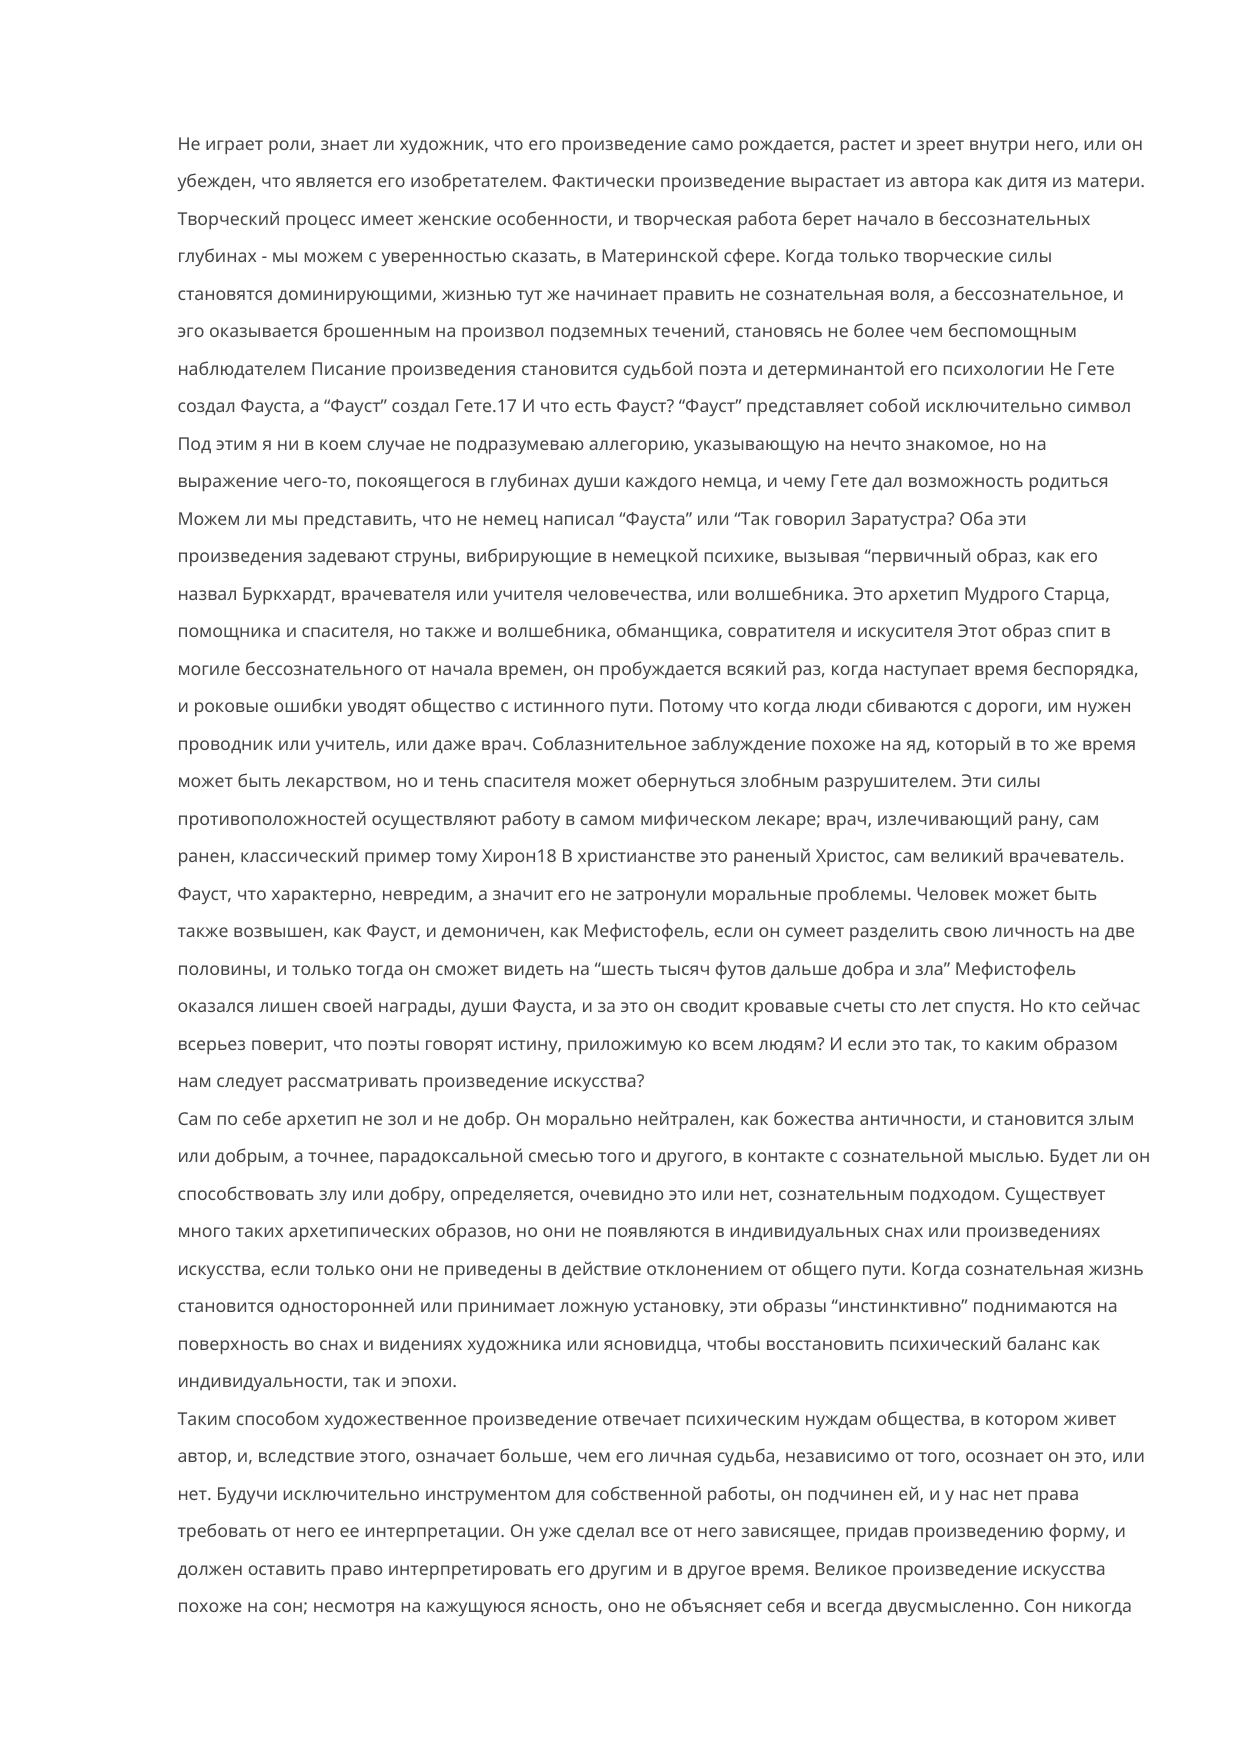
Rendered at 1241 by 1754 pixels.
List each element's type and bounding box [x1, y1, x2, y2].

text [177, 118, 1152, 1618]
